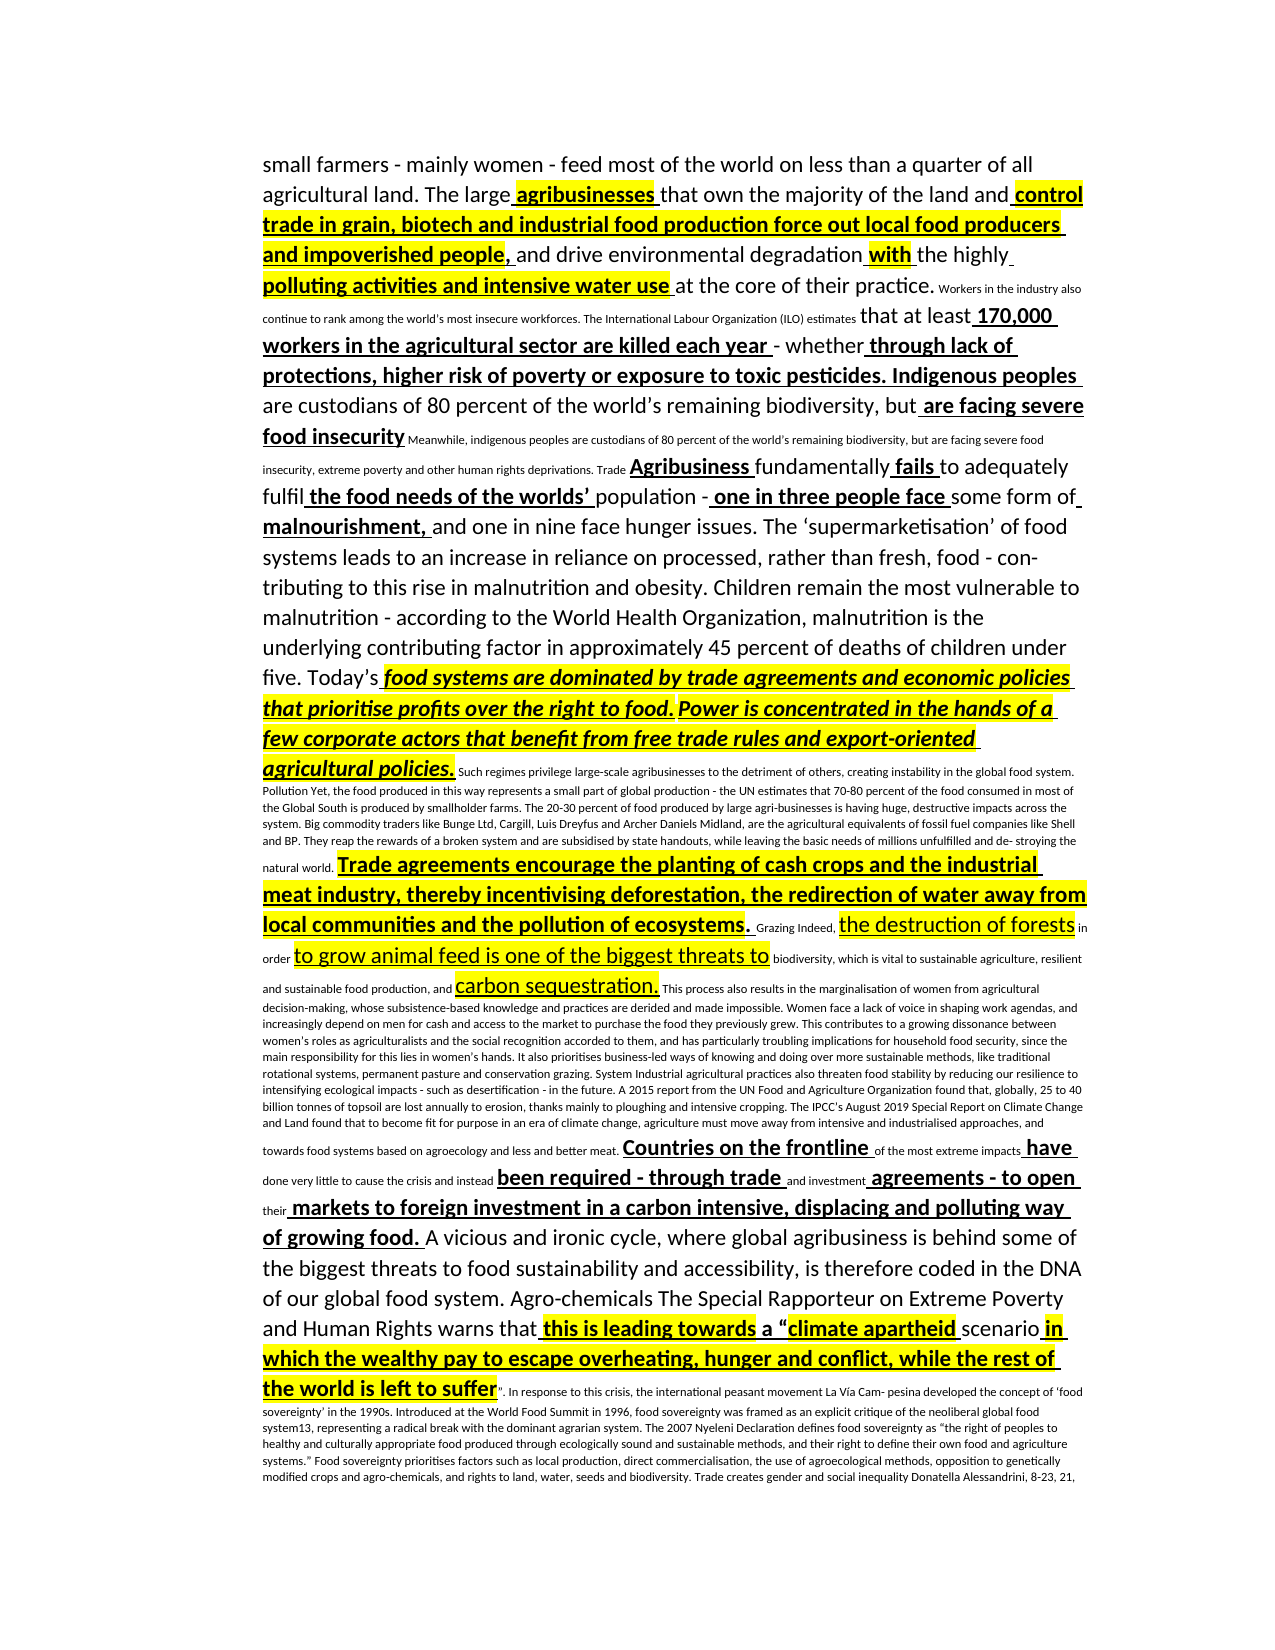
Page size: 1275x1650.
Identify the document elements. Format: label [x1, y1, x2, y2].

text [262, 905, 1087, 1485]
text [262, 150, 1087, 904]
